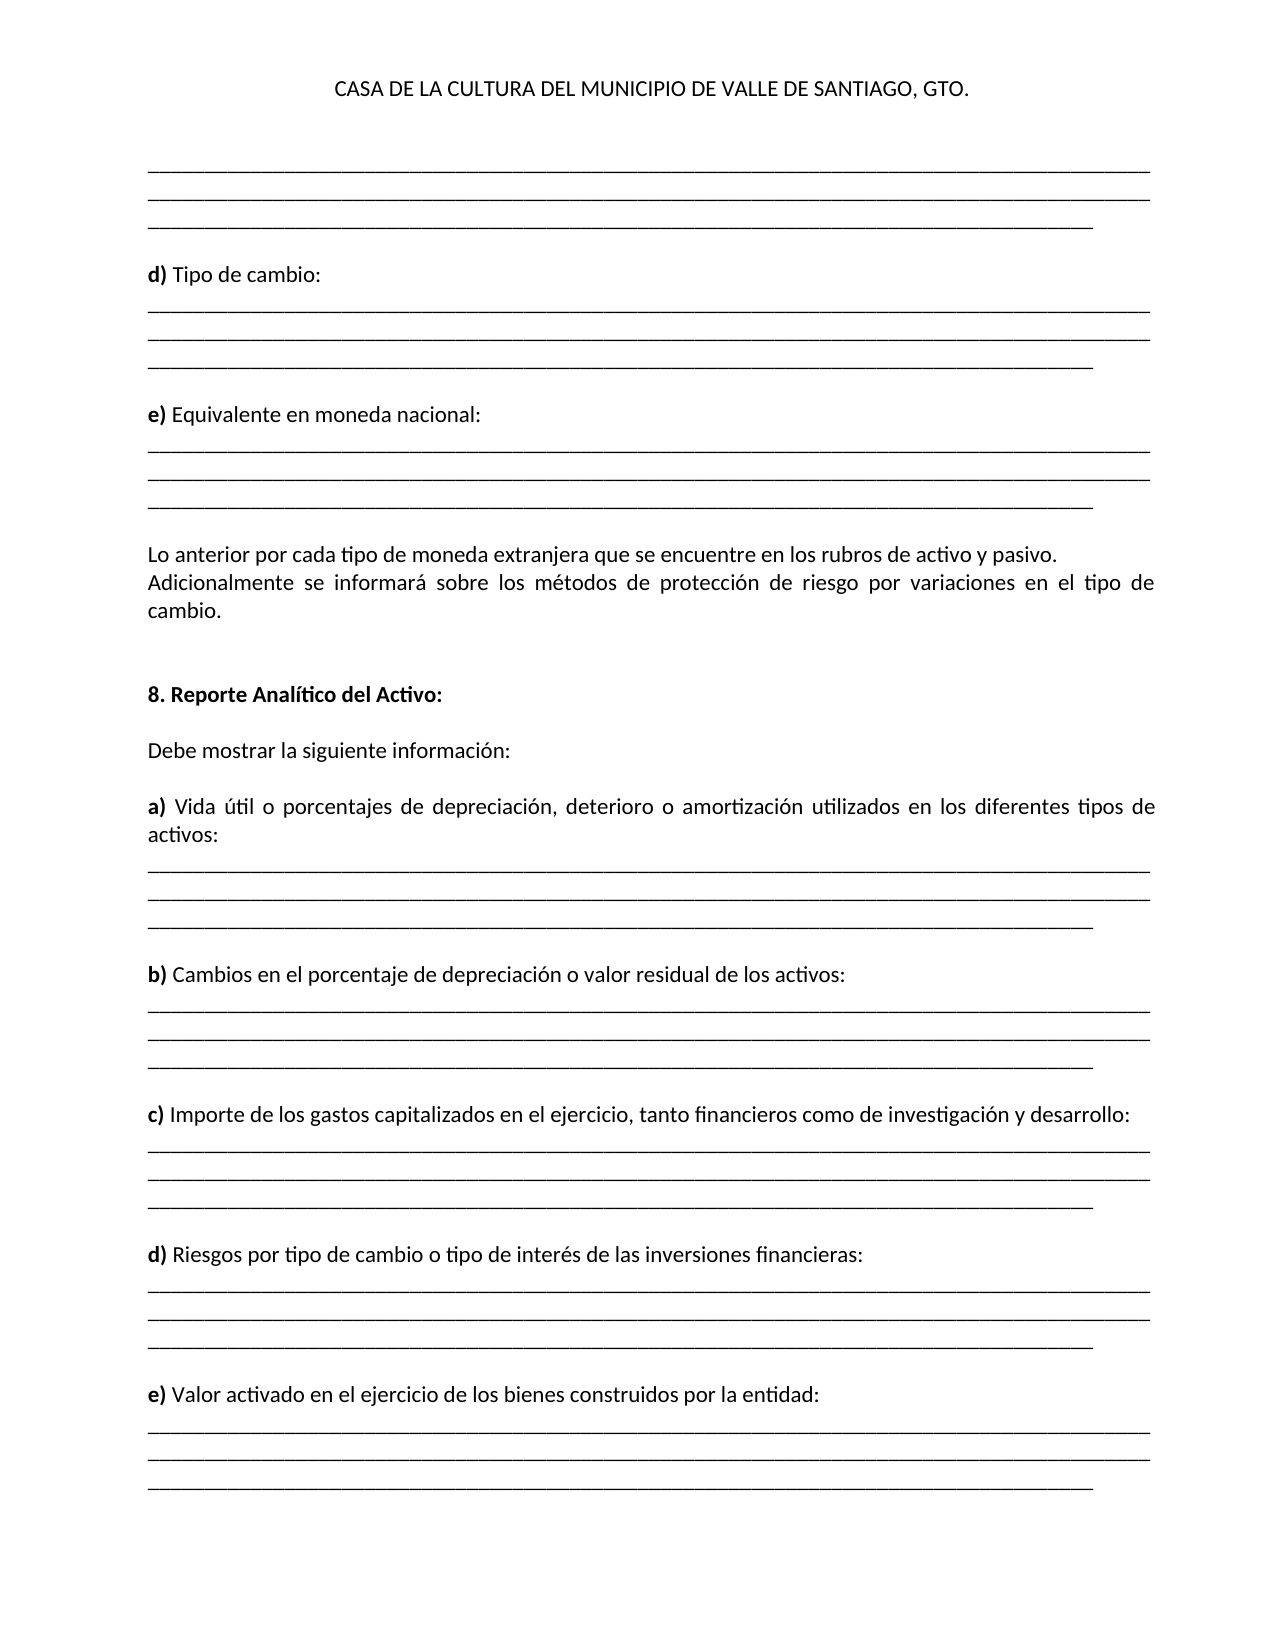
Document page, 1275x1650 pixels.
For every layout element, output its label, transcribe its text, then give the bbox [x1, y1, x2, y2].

text Lo anterior por cada tipo de moneda extranjera que se encuentre en los rubros de activo y pasivo. [148, 540, 1157, 568]
text d) Riesgos por tipo de cambio o tipo de interés de las inversiones financieras: [148, 1241, 1157, 1268]
text b) Cambios en el porcentaje de depreciación o valor residual de los activos: [148, 960, 1157, 988]
text c) Importe de los gastos capitalizados en el ejercicio, tanto financieros como de investigación y desarrollo: [148, 1100, 1157, 1128]
text 8. Reporte Analítico del Activo: [148, 680, 1157, 708]
text a) Vida útil o porcentajes de depreciación, deterioro o amortización utilizados en los diferentes tipos de activos: [148, 792, 1157, 848]
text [148, 148, 1157, 232]
text d) Tipo de cambio: [148, 260, 1157, 288]
text Adicionalmente se informará sobre los métodos de protección de riesgo por variaciones en el tipo de cambio. [148, 568, 1157, 624]
text e) Valor activado en el ejercicio de los bienes construidos por la entidad: [148, 1381, 1157, 1409]
text Debe mostrar la siguiente información: [148, 736, 1157, 764]
text e) Equivalente en moneda nacional: [148, 400, 1157, 428]
